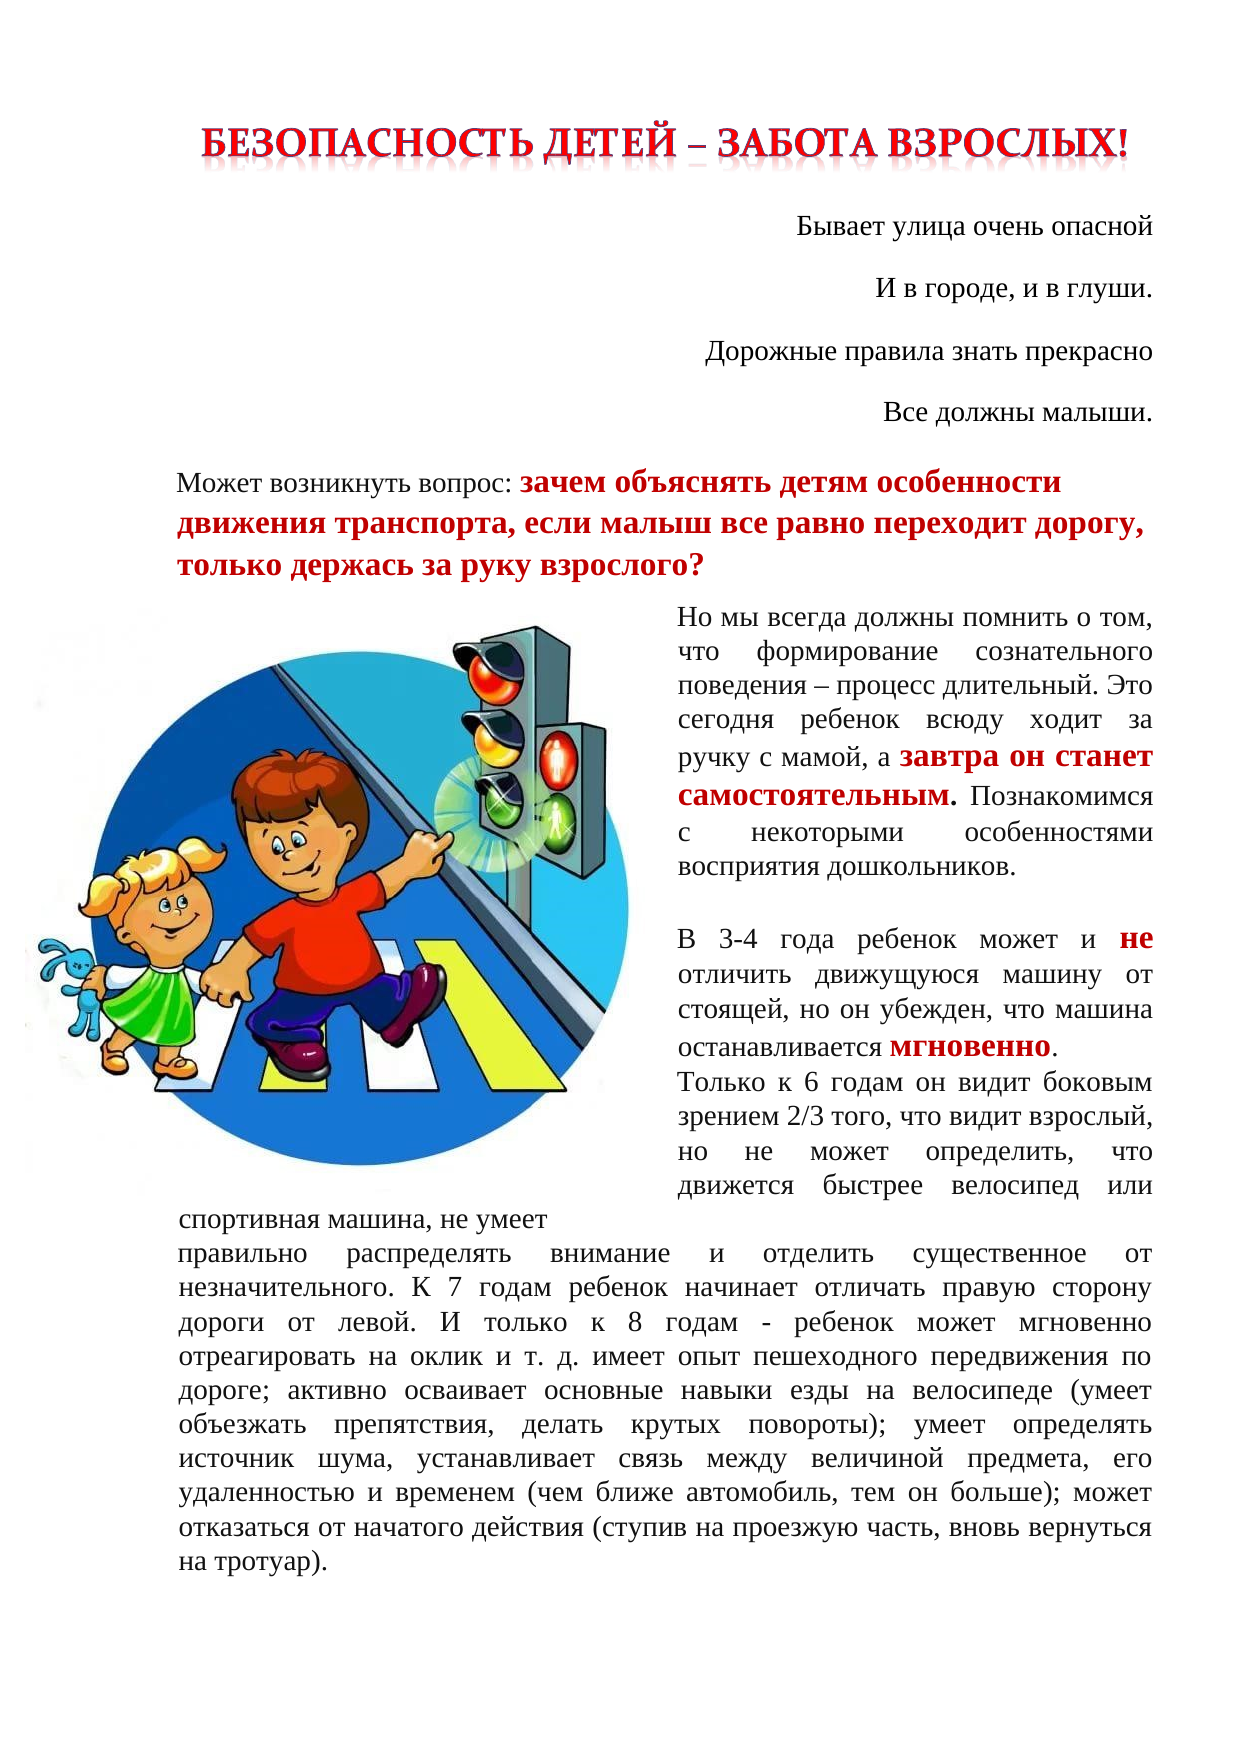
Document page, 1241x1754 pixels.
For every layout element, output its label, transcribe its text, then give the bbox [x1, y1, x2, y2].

text И в городе, и в глуши. [658, 270, 1153, 304]
picture [200, 154, 1128, 193]
text Может возникнуть вопрос: зачем объяснять детям особенности движения транспорта, если малыш все равно переходит дорогу, только держась за руку взрослого? [176, 461, 1152, 582]
text В 3-4 года ребенок может и не отличить движущуюся машину от стоящей, но он убежден, что машина останавливается мгновенно. [658, 918, 1153, 1063]
text правильно распределять внимание и отделить существенное от незначительного. К 7 годам ребенок начинает отличать правую сторону дороги от левой. И только к 8 годам - ребенок может мгновенно отреагировать на оклик и т. д. имеет опыт пешеходного передвижения по дороге; активно осваивает основные навыки езды на велосипеде (умеет объезжать препятствия, делать крутых повороты); умеет определять источник шума, устанавливает связь между величиной предмета, его удаленностью и временем (чем ближе автомобиль, тем он больше); может отказаться от начатого действия (ступив на проезжую часть, вновь вернуться на тротуар). [177, 1235, 1153, 1576]
text Дорожные правила знать прекрасно Все должны малыши. [658, 333, 1153, 428]
picture [25, 600, 658, 1196]
text Только к 6 годам он видит боковым зрением 2/3 того, что видит взрослый, но не может определить, что движется быстрее велосипед или спортивная машина, не умеет [177, 1064, 1153, 1234]
text Но мы всегда должны помнить о том, что формирование сознательного поведения – процесс длительный. Это сегодня ребенок всюду ходит за ручку с мамой, а завтра он станет самостоятельным. Познакомимся с некоторыми особенностями восприятия дошкольников. [177, 599, 1153, 881]
text Бывает улица очень опасной [658, 208, 1153, 242]
